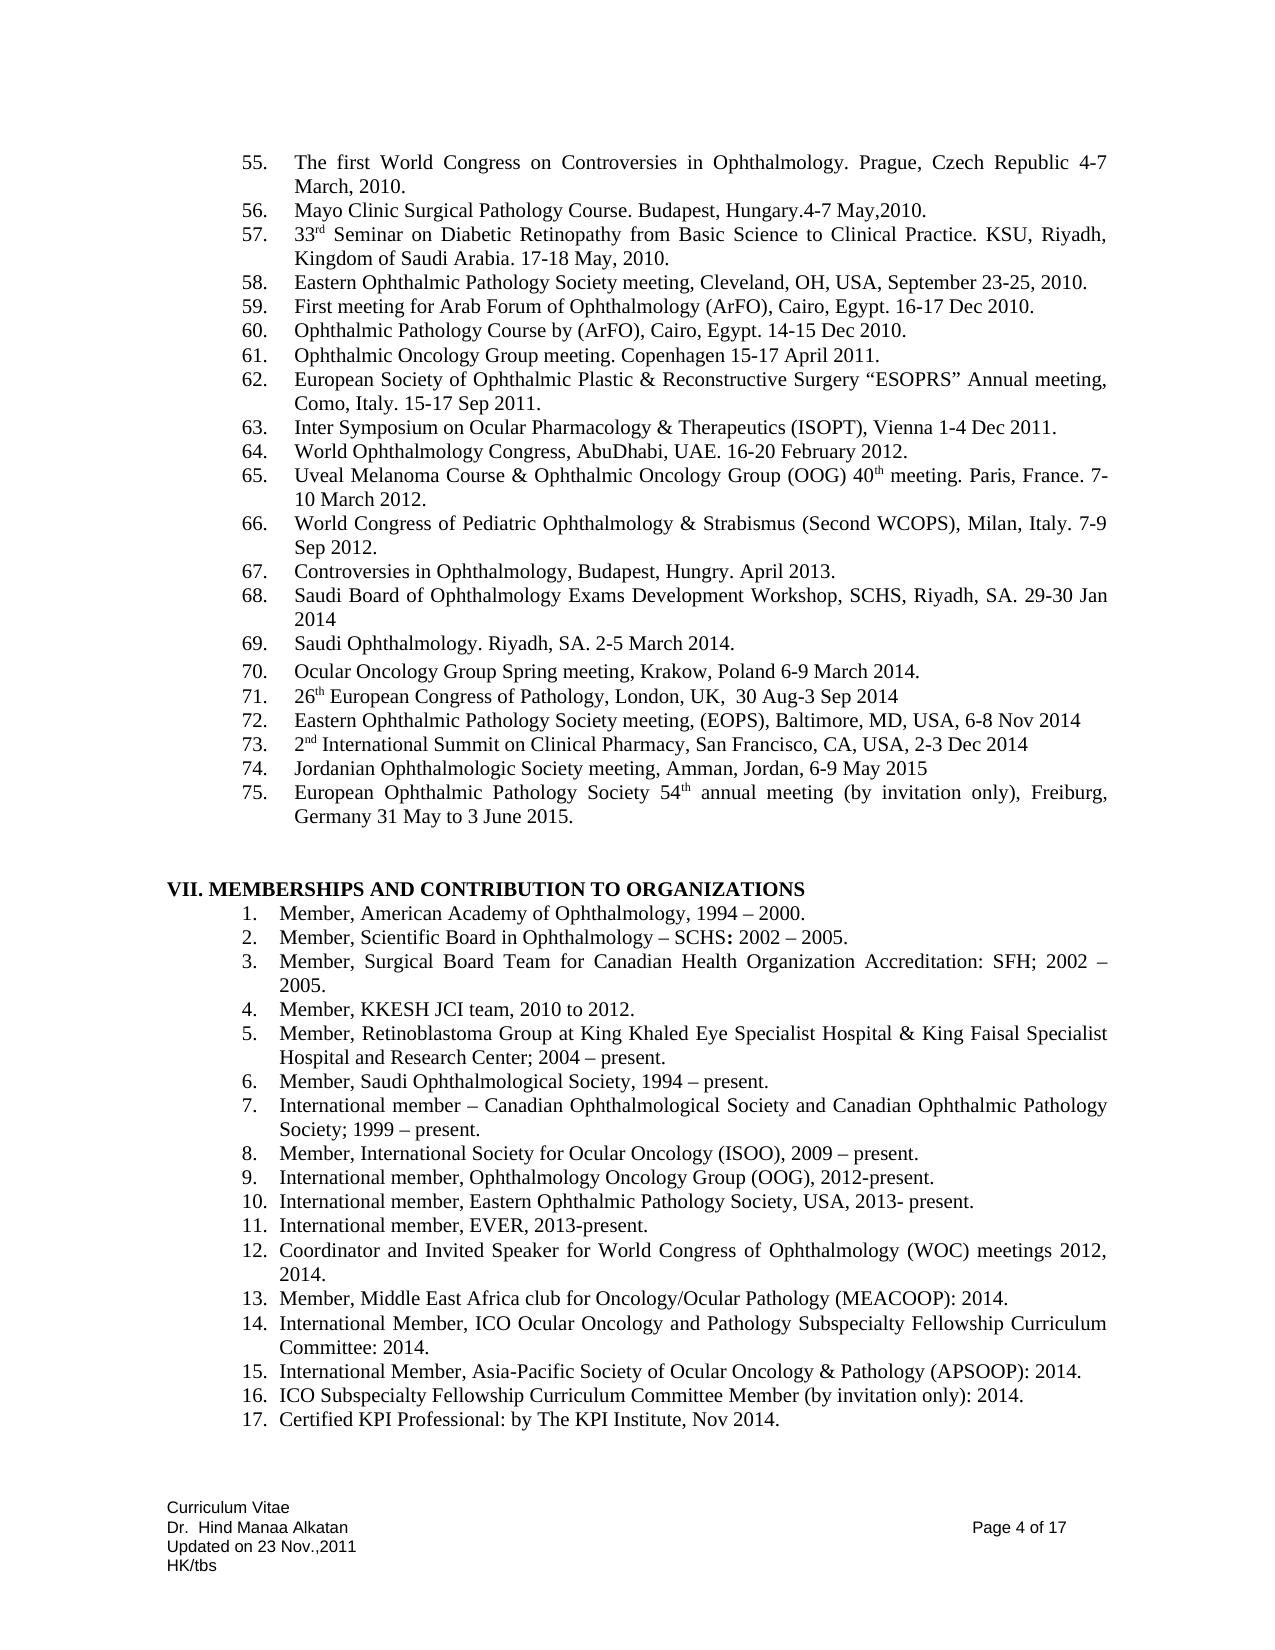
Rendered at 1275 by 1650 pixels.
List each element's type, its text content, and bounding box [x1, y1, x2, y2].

list First meeting for Arab Forum of Ophthalmology (ArFO), Cairo, Egypt. 16-17 Dec 2010. [242, 294, 1108, 318]
list International Member, Asia-Pacific Society of Ocular Oncology & Pathology (APSOOP): 2014. [242, 1359, 1108, 1383]
list Member, International Society for Ocular Oncology (ISOO), 2009 – present. [242, 1141, 1108, 1165]
list Ocular Oncology Group Spring meeting, Krakow, Poland 6-9 March 2014. [242, 655, 1108, 684]
list World Ophthalmology Congress, AbuDhabi, UAE. 16-20 February 2012. [242, 439, 1108, 463]
list The first World Congress on Controversies in Ophthalmology. Prague, Czech Republic 4-7 March, 2010. [242, 150, 1108, 198]
list World Congress of Pediatric Ophthalmology & Strabismus (Second WCOPS), Milan, Italy. 7-9 Sep 2012. [242, 511, 1108, 559]
list Member, Scientific Board in Ophthalmology – SCHS: 2002 – 2005. [242, 925, 1108, 949]
list International Member, ICO Ocular Oncology and Pathology Subspecialty Fellowship Curriculum Committee: 2014. [242, 1311, 1108, 1359]
list International member – Canadian Ophthalmological Society and Canadian Ophthalmic Pathology Society; 1999 – present. [242, 1093, 1108, 1141]
list Coordinator and Invited Speaker for World Congress of Ophthalmology (WOC) meetings 2012, 2014. [242, 1237, 1108, 1286]
list Saudi Board of Ophthalmology Exams Development Workshop, SCHS, Riyadh, SA. 29-30 Jan 2014 [242, 583, 1108, 631]
list Eastern Ophthalmic Pathology Society meeting, Cleveland, OH, USA, September 23-25, 2010. [242, 270, 1108, 294]
list Member, Retinoblastoma Group at King Khaled Eye Specialist Hospital & King Faisal Specialist Hospital and Research Center; 2004 – present. [242, 1021, 1108, 1069]
list Saudi Ophthalmology. Riyadh, SA. 2-5 March 2014. [242, 631, 1108, 655]
list Member, Middle East Africa club for Oncology/Ocular Pathology (MEACOOP): 2014. [242, 1286, 1108, 1311]
list Member, Surgical Board Team for Canadian Health Organization Accreditation: SFH; 2002 – 2005. [242, 949, 1108, 997]
list Member, American Academy of Ophthalmology, 1994 – 2000. [242, 901, 1108, 925]
list Jordanian Ophthalmologic Society meeting, Amman, Jordan, 6-9 May 2015 [242, 756, 1108, 780]
list European Society of Ophthalmic Plastic & Reconstructive Surgery “ESOPRS” Annual meeting, Como, Italy. 15-17 Sep 2011. [242, 367, 1108, 415]
list ICO Subspecialty Fellowship Curriculum Committee Member (by invitation only): 2014. [242, 1383, 1108, 1407]
list 33rd Seminar on Diabetic Retinopathy from Basic Science to Clinical Practice. KSU, Riyadh, Kingdom of Saudi Arabia. 17-18 May, 2010. [242, 222, 1108, 270]
list Member, Saudi Ophthalmological Society, 1994 – present. [242, 1069, 1108, 1093]
list 26th European Congress of Pathology, London, UK, 30 Aug-3 Sep 2014 [242, 684, 1108, 708]
list European Ophthalmic Pathology Society 54th annual meeting (by invitation only), Freiburg, Germany 31 May to 3 June 2015. [242, 780, 1108, 828]
list Certified KPI Professional: by The KPI Institute, Nov 2014. [242, 1407, 1108, 1431]
list Member, KKESH JCI team, 2010 to 2012. [242, 997, 1108, 1021]
list Inter Symposium on Ocular Pharmacology & Therapeutics (ISOPT), Vienna 1-4 Dec 2011. [242, 415, 1108, 439]
list Controversies in Ophthalmology, Budapest, Hungry. April 2013. [242, 559, 1108, 583]
list 2nd International Summit on Clinical Pharmacy, San Francisco, CA, USA, 2-3 Dec 2014 [242, 732, 1108, 756]
list Ophthalmic Pathology Course by (ArFO), Cairo, Egypt. 14-15 Dec 2010. [242, 318, 1108, 342]
list Mayo Clinic Surgical Pathology Course. Budapest, Hungary.4-7 May,2010. [242, 198, 1108, 222]
list International member, Eastern Ophthalmic Pathology Society, USA, 2013- present. [242, 1189, 1108, 1213]
list International member, Ophthalmology Oncology Group (OOG), 2012-present. [242, 1165, 1108, 1189]
subtitle VII. MEMBERSHIPS AND CONTRIBUTION TO ORGANIZATIONS [167, 877, 1108, 901]
list Ophthalmic Oncology Group meeting. Copenhagen 15-17 April 2011. [242, 342, 1108, 367]
list Uveal Melanoma Course & Ophthalmic Oncology Group (OOG) 40th meeting. Paris, France. 7-10 March 2012. [242, 463, 1108, 511]
list International member, EVER, 2013-present. [242, 1213, 1108, 1237]
list Eastern Ophthalmic Pathology Society meeting, (EOPS), Baltimore, MD, USA, 6-8 Nov 2014 [242, 708, 1108, 732]
